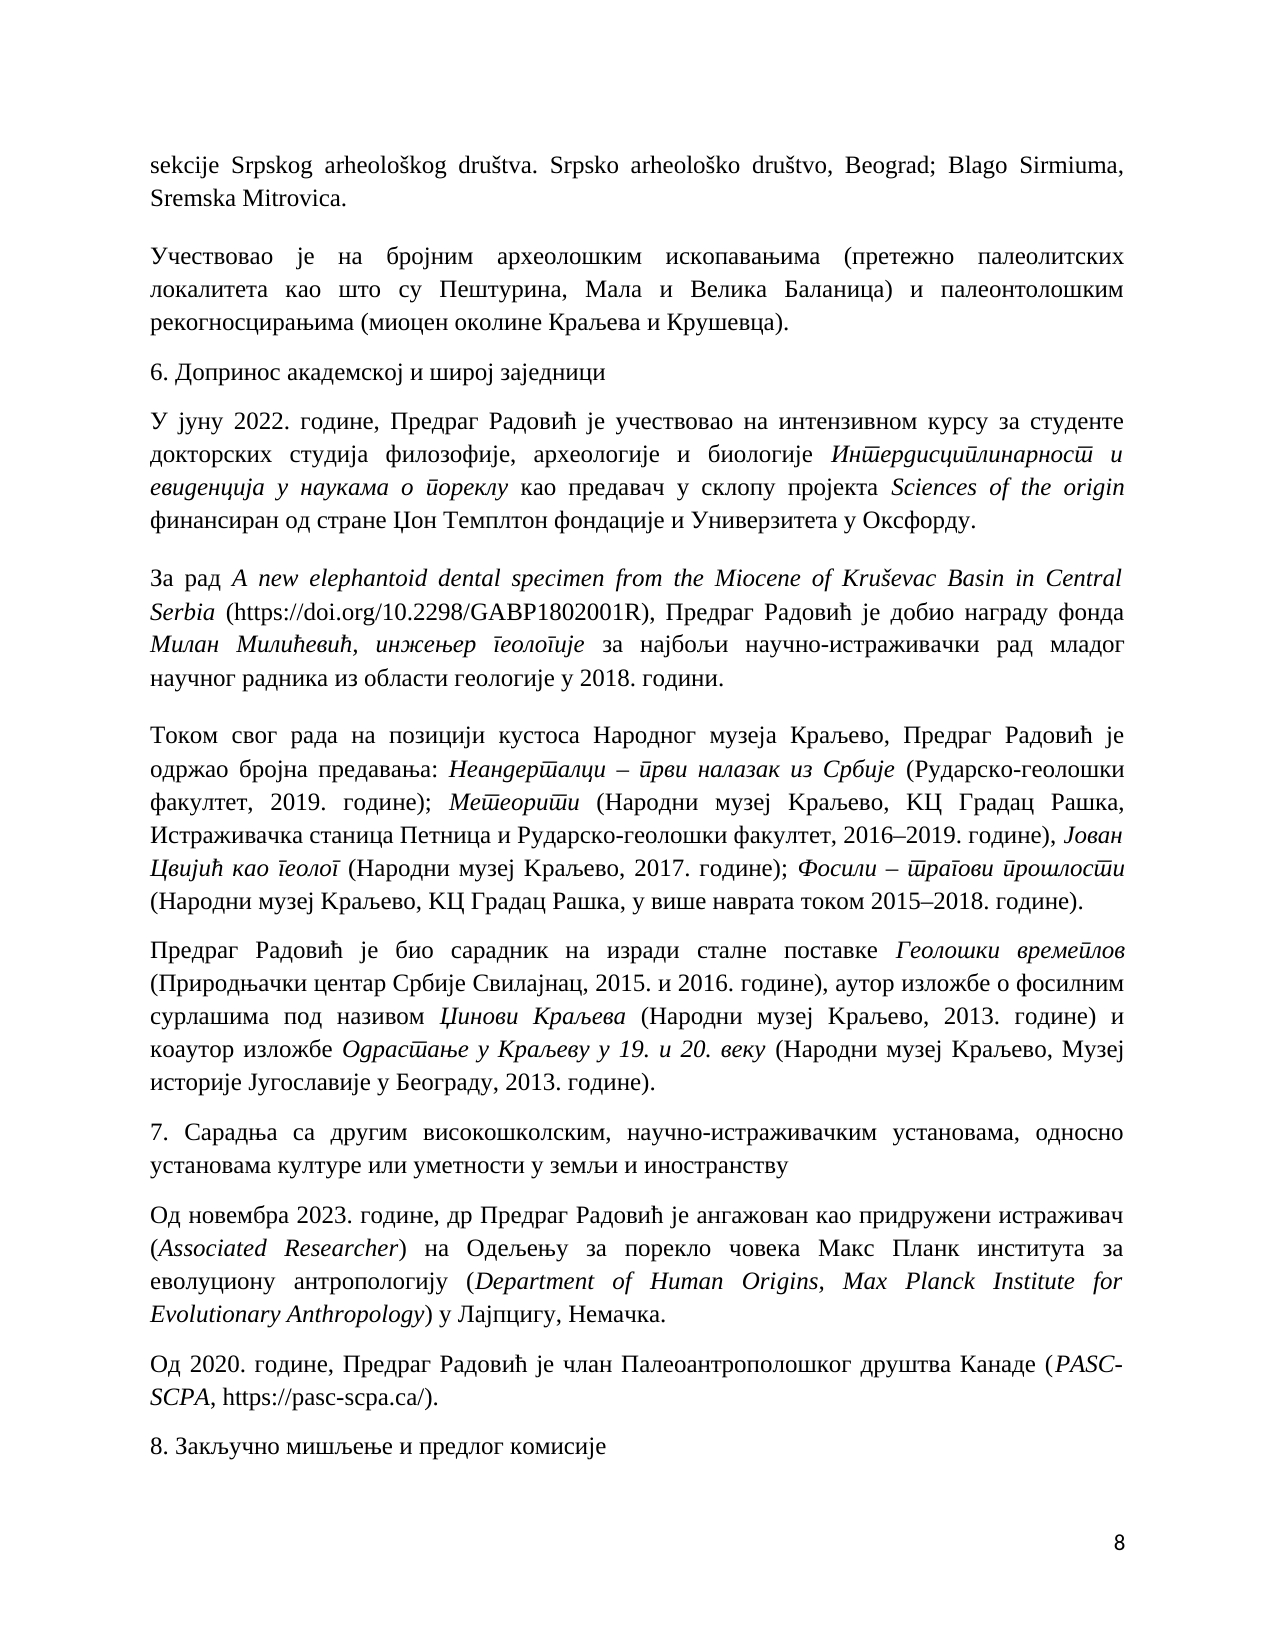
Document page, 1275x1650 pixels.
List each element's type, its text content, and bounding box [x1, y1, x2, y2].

text 6. Допринос академској и широј заједници [150, 357, 1125, 386]
text Учествовао је на бројним археолошким ископавањима (претежно палеолитских локалитета као што су Пештурина, Мала и Велика Баланица) и палеонтолошким рекогносцирањима (миоцен околине Краљева и Крушевца). [150, 241, 1125, 336]
text Од 2020. године, Предраг Радовић је члан Палеоантрополошког друштва Канаде (PASC-SCPA, https://pasc-scpa.ca/). [150, 1349, 1125, 1410]
text Од новембра 2023. године, др Предраг Радовић је ангажован као придружени истраживач (Associated Researcher) на Одељењу за порекло човека Макс Планк института за еволуциону антропологију (Department of Human Origins, Max Planck Institute for Evolutionary Anthropology) у Лајпцигу, Немачка. [150, 1200, 1125, 1328]
text 7. Сарадња са другим високошколским, научно-истраживачким установама, односно установама културе или уметности у земљи и иностранству [150, 1117, 1125, 1179]
text За рад A new elephantoid dental specimen from the Miocene of Kruševac Basin in Central Serbia (https://doi.org/10.2298/GABP1802001R), Предраг Радовић је добио награду фонда Милан Милићевић, инжењер геологије за најбољи научно-истраживачки рад младог научног радника из области геологије у 2018. години. [150, 563, 1125, 691]
text Предраг Радовић је био сарадник на изради сталне поставке Геолошки времеплов (Природњачки центар Србије Свилајнац, 2015. и 2016. године), аутор изложбе о фосилним сурлашима под називом Џинови Kраљева (Народни музеј Kраљево, 2013. године) и коаутор изложбе Одрастање у Kраљеву у 19. и 20. веку (Народни музеј Kраљево, Музеј историје Југославије у Београду, 2013. године). [150, 935, 1125, 1096]
text Током свог рада на позицији кустоса Народног музеја Краљево, Предраг Радовић је одржао бројна предавања: Неандерталци – први налазак из Србије (Рударско-геолошки факултет, 2019. године); Метеорити (Народни музеј Kраљево, KЦ Градац Рашка, Истраживачка станица Петница и Рударско-геолошки факултет, 2016–2019. године), Јован Цвијић као геолог (Народни музеј Kраљево, 2017. године); Фосили – трагови прошлости (Народни музеј Kраљево, KЦ Градац Рашка, у више наврата током 2015–2018. године). [150, 721, 1125, 914]
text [150, 150, 1125, 212]
text 8. Закључно мишљење и предлог комисије [150, 1431, 1125, 1460]
text У јуну 2022. године, Предраг Радовић је учествовао на интензивном курсу за студенте докторских студија филозофије, археологије и биологије Интердисциплинарност и евиденција у наукама о пореклу као предавач у склопу пројекта Sciences of the origin финансиран од стране Џон Темплтон фондације и Универзитета у Оксфорду. [150, 406, 1125, 534]
